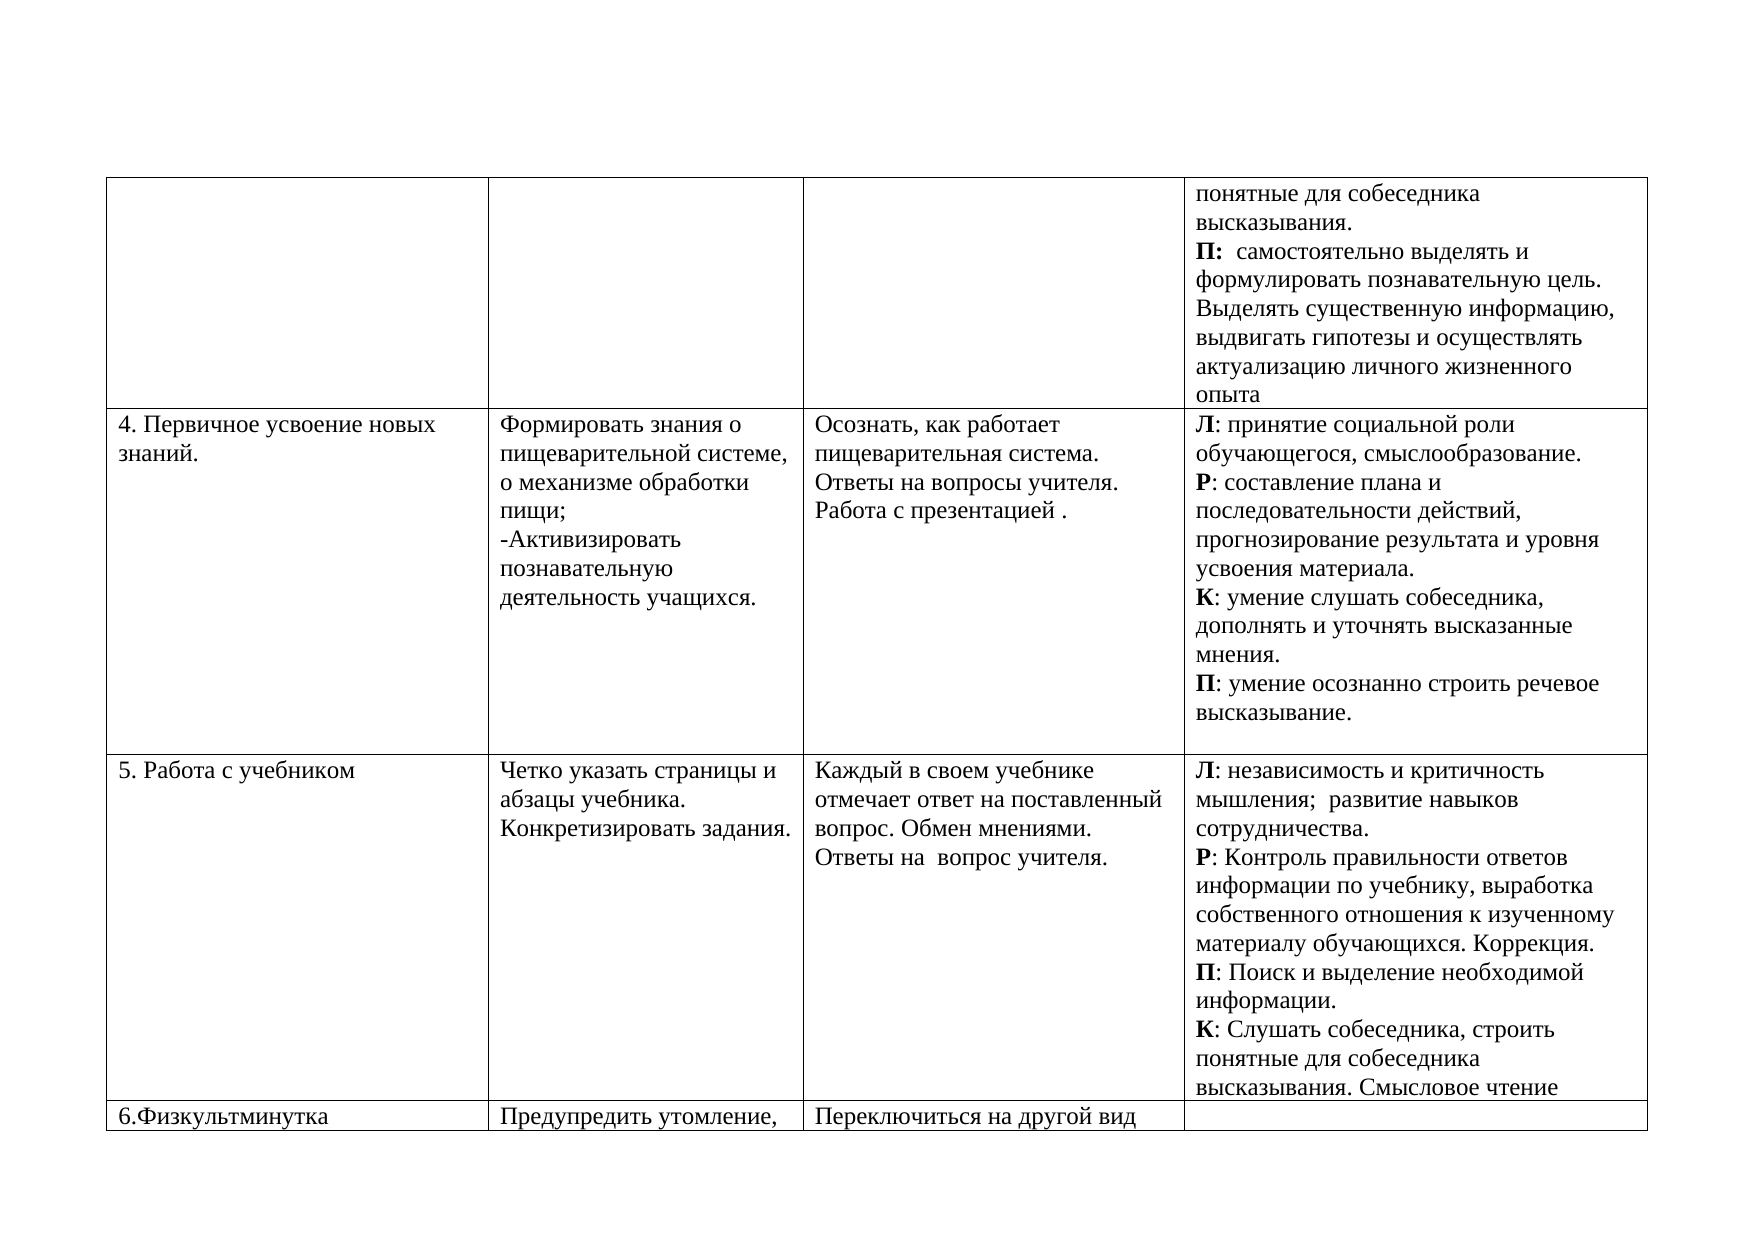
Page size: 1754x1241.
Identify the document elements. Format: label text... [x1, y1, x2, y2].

table_cell Четко указать страницы и абзацы учебника. Конкретизировать задания. [489, 755, 803, 1100]
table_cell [1185, 178, 1647, 408]
table_cell 4. Первичное усвоение новых знаний. [107, 409, 488, 754]
table_cell Л: принятие социальной роли обучающегося, смыслообразование. Р: составление плана и последовательности действий, прогнозирование результата и уровня усвоения материала. К: умение слушать собеседника, дополнять и уточнять высказанные мнения. П: умение осознанно строить речевое высказывание. [1185, 409, 1647, 754]
table_cell [1185, 1101, 1647, 1130]
table_cell Л: независимость и критичность мышления; развитие навыков сотрудничества. Р: Контроль правильности ответов информации по учебнику, выработка собственного отношения к изученному материалу обучающихся. Коррекция. П: Поиск и выделение необходимой информации. К: Слушать собеседника, строить понятные для собеседника высказывания. Смысловое чтение [1185, 755, 1647, 1100]
table_cell 6.Физкультминутка [107, 1101, 488, 1130]
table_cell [489, 1101, 803, 1130]
table_cell Формировать знания о пищеварительной системе, о механизме обработки пищи; -Активизировать познавательную деятельность учащихся. [489, 409, 803, 754]
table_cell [489, 178, 803, 408]
table_cell 5. Работа с учебником [107, 755, 488, 1100]
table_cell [804, 178, 1184, 408]
table_cell Осознать, как работает пищеварительная система. Ответы на вопросы учителя. Работа с презентацией . [804, 409, 1184, 754]
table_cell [107, 178, 488, 408]
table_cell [804, 1101, 1184, 1130]
table_cell Каждый в своем учебнике отмечает ответ на поставленный вопрос. Обмен мнениями. Ответы на вопрос учителя. [804, 755, 1184, 1100]
